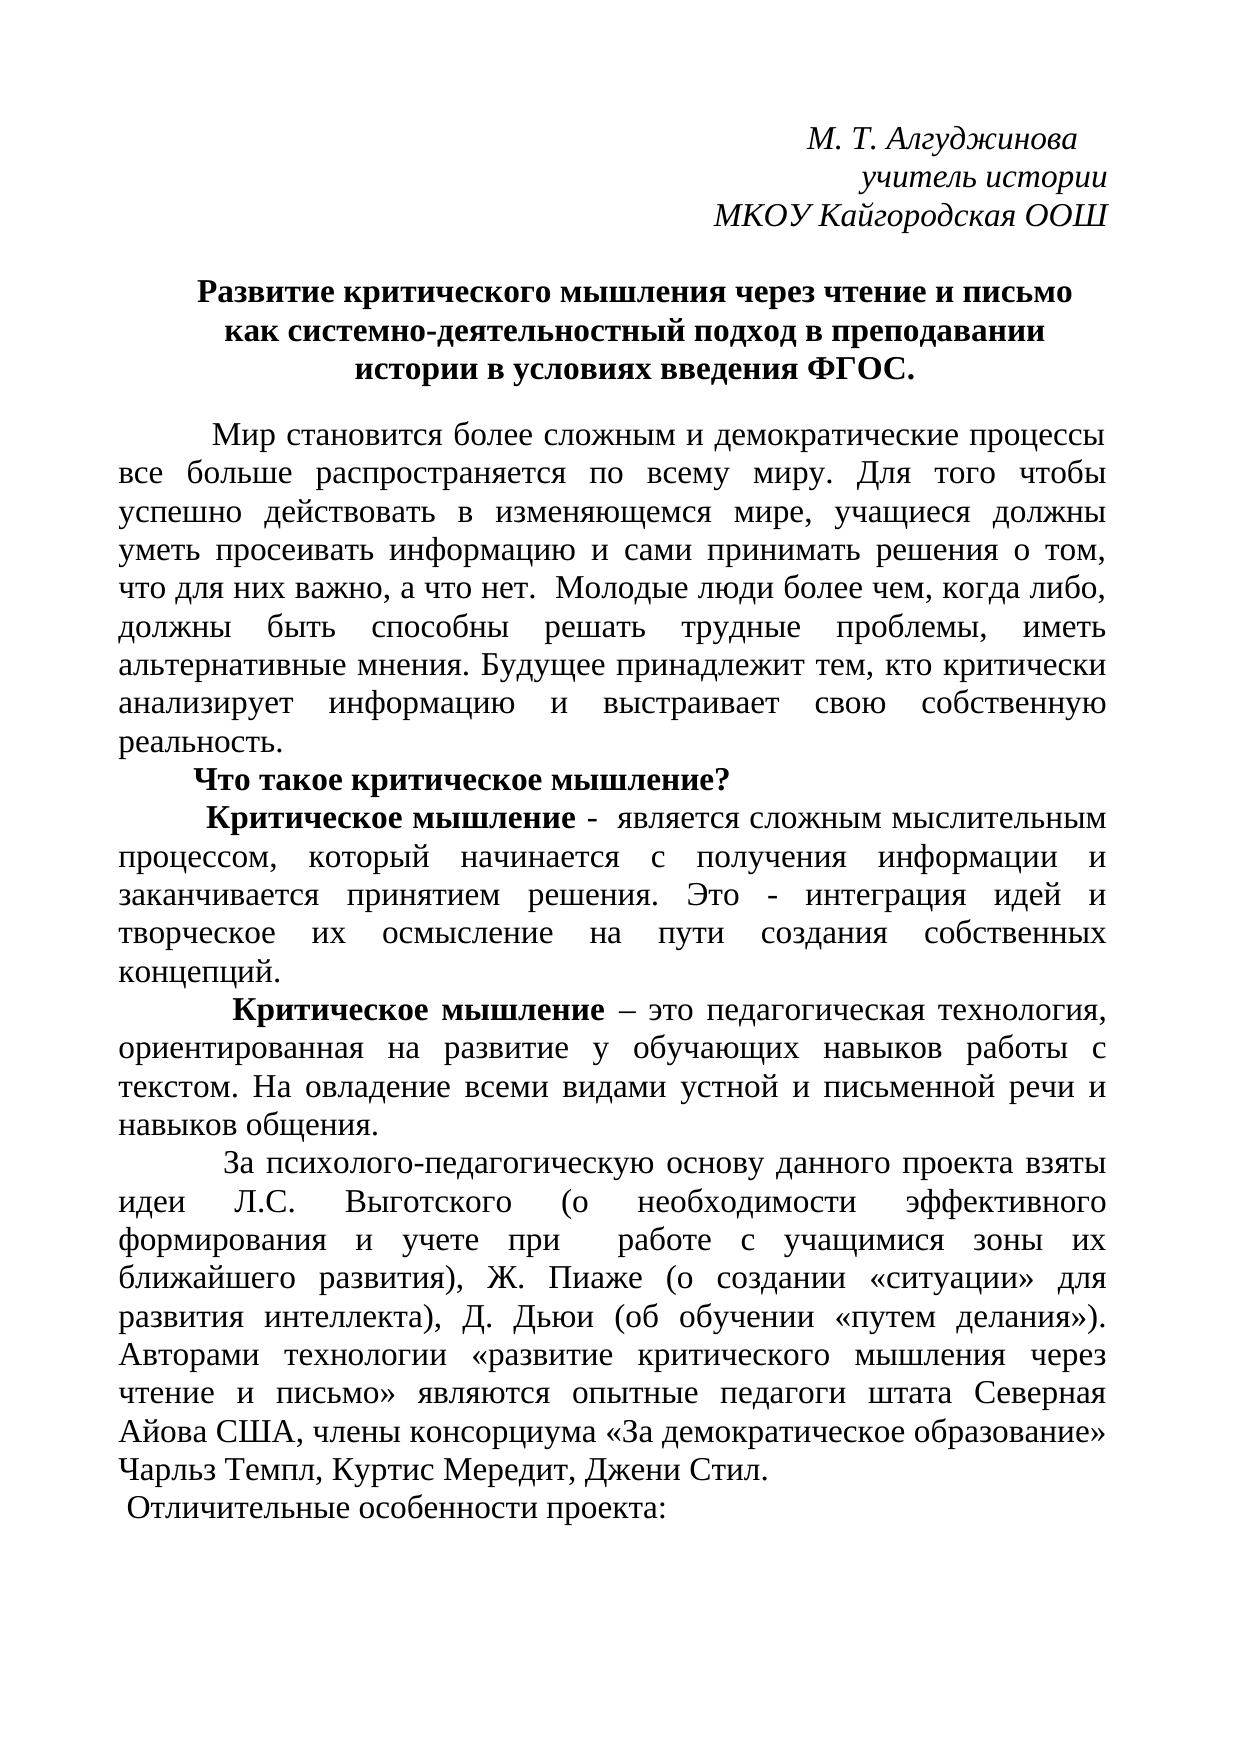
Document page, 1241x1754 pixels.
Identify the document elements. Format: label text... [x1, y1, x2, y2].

text М. Т. Алгуджинова [118, 118, 1078, 156]
text МКОУ Кайгородская ООШ [162, 195, 1107, 233]
text учитель истории [118, 156, 1107, 195]
text Критическое мышление – это педагогическая технология, ориентированная на развитие у обучающих навыков работы с текстом. На овладение всеми видами устной и письменной речи и навыков общения. [118, 989, 1107, 1143]
text Развитие критического мышления через чтение и письмо как системно-деятельностный подход в преподавании истории в условиях введения ФГОС. [162, 271, 1107, 386]
text За психолого-педагогическую основу данного проекта взяты идеи Л.С. Выготского (о необходимости эффективного формирования и учете при работе с учащимися зоны их ближайшего развития), Ж. Пиаже (о создании «ситуации» для развития интеллекта), Д. Дьюи (об обучении «путем делания»). Авторами технологии «развитие критического мышления через чтение и письмо» являются опытные педагоги штата Северная Айова США, члены консорциума «За демократическое образование» Чарльз Темпл, Куртис Мередит, Джени Стил. [118, 1143, 1107, 1488]
text Что такое критическое мышление? [118, 759, 1107, 798]
text Критическое мышление - является сложным мыслительным процессом, который начинается с получения информации и заканчивается принятием решения. Это - интеграция идей и творческое их осмысление на пути создания собственных концепций. [118, 798, 1107, 989]
text Отличительные особенности проекта: [118, 1488, 1107, 1526]
text Мир становится более сложным и демократические процессы все больше распространяется по всему миру. Для того чтобы успешно действовать в изменяющемся мире, учащиеся должны уметь просеивать информацию и сами принимать решения о том, что для них важно, а что нет. Молодые люди более чем, когда либо, должны быть способны решать трудные проблемы, иметь альтернативные мнения. Будущее принадлежит тем, кто критически анализирует информацию и выстраивает свою собственную реальность. [118, 414, 1107, 759]
